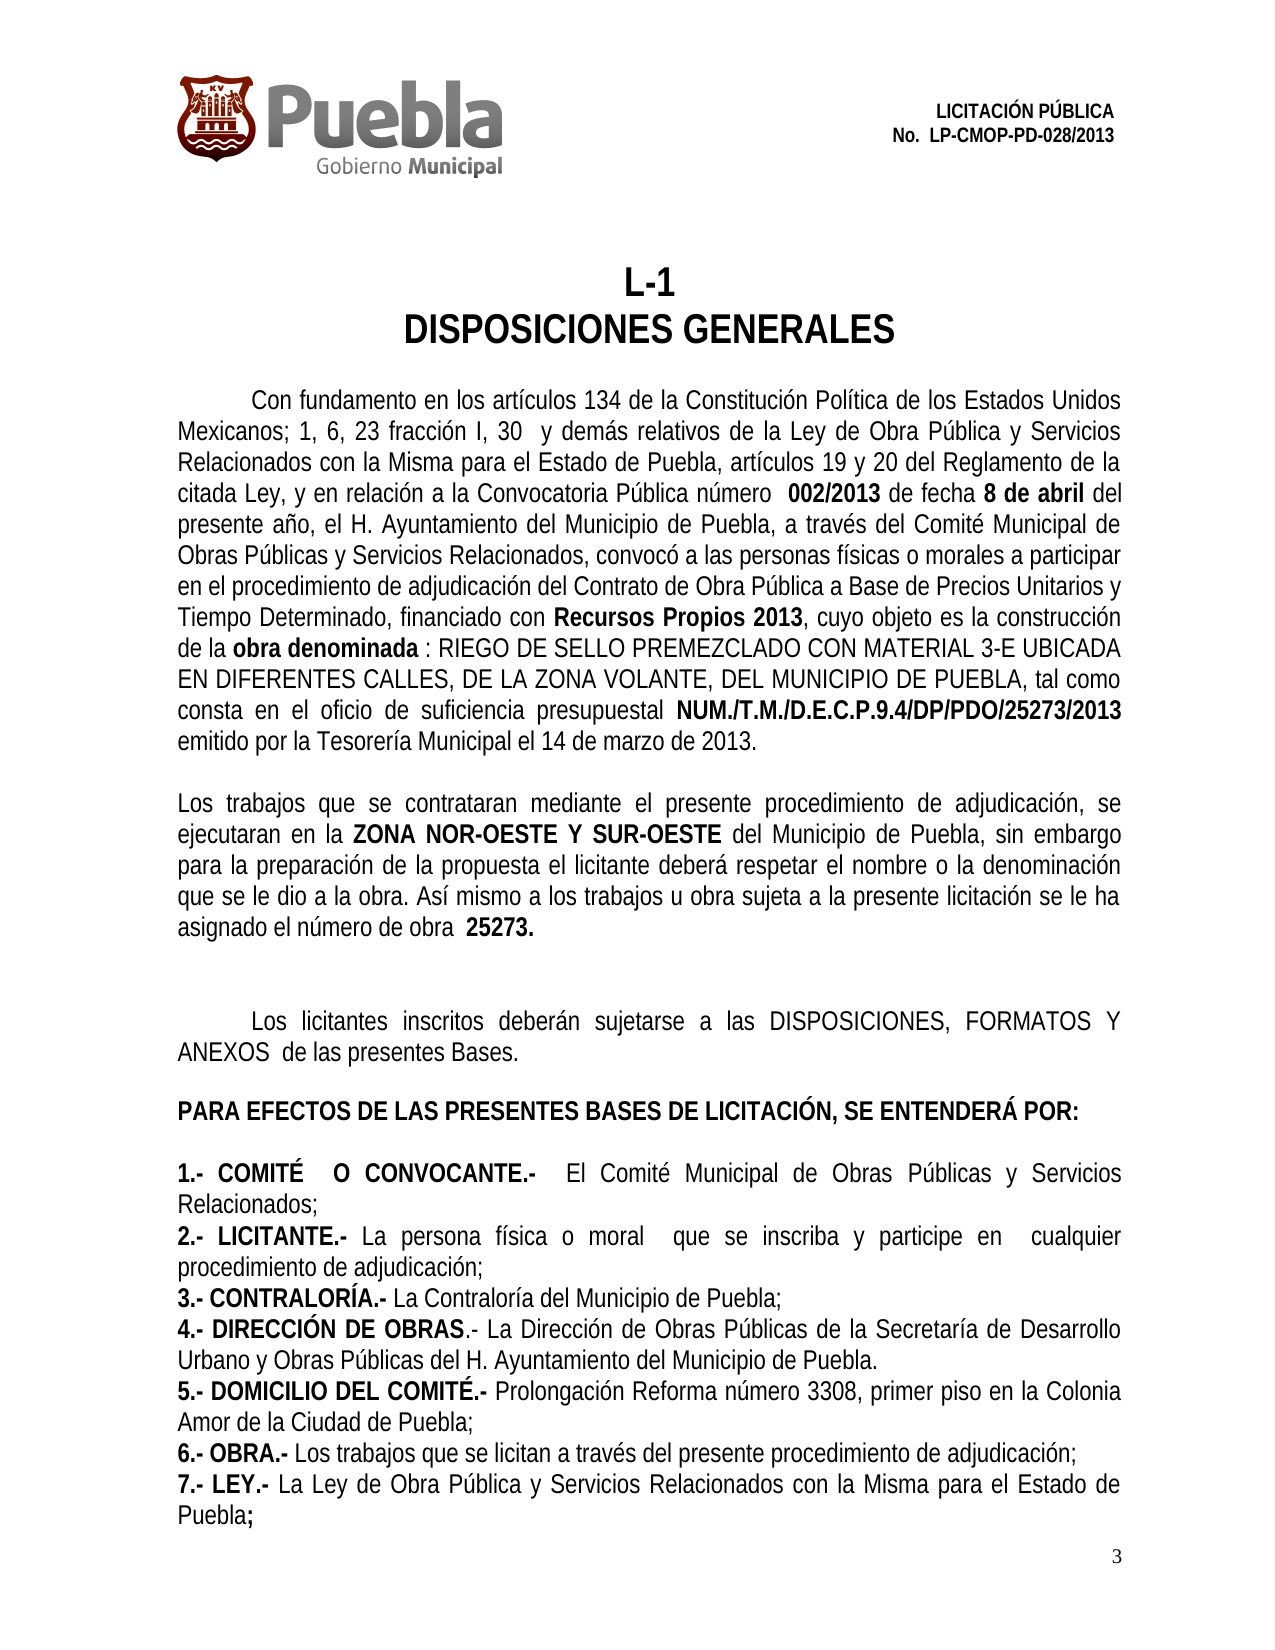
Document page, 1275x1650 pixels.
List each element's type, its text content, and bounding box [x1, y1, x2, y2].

text 5.- DOMICILIO DEL COMITÉ.- Prolongación Reforma número 3308, primer piso en la Colonia Amor de la Ciudad de Puebla; [177, 1375, 1122, 1437]
text 4.- DIRECCIÓN DE OBRAS.- La Dirección de Obras Públicas de la Secretaría de Desarrollo Urbano y Obras Públicas del H. Ayuntamiento del Municipio de Puebla. [177, 1313, 1122, 1375]
text Los licitantes inscritos deberán sujetarse a las DISPOSICIONES, FORMATOS Y ANEXOS de las presentes Bases. [177, 1005, 1122, 1067]
text 3.- CONTRALORÍA.- La Contraloría del Municipio de Puebla; [177, 1282, 1122, 1313]
text 6.- OBRA.- Los trabajos que se licitan a través del presente procedimiento de adjudicación; [177, 1437, 1122, 1468]
text PARA EFECTOS DE LAS PRESENTES BASES DE LICITACIÓN, SE ENTENDERÁ POR: [177, 1095, 1122, 1126]
text DISPOSICIONES GENERALES [177, 305, 1122, 353]
picture [177, 75, 502, 178]
text Los trabajos que se contrataran mediante el presente procedimiento de adjudicación, se ejecutaran en la ZONA NOR-OESTE Y SUR-OESTE del Municipio de Puebla, sin embargo para la preparación de la propuesta el licitante deberá respetar el nombre o la denominación que se le dio a la obra. Así mismo a los trabajos u obra sujeta a la presente licitación se le ha asignado el número de obra 25273. [177, 787, 1122, 943]
text Con fundamento en los artículos 134 de la Constitución Política de los Estados Unidos Mexicanos; 1, 6, 23 fracción I, 30 y demás relativos de la Ley de Obra Pública y Servicios Relacionados con la Misma para el Estado de Puebla, artículos 19 y 20 del Reglamento de la citada Ley, y en relación a la Convocatoria Pública número 002/2013 de fecha 8 de abril del presente año, el H. Ayuntamiento del Municipio de Puebla, a través del Comité Municipal de Obras Públicas y Servicios Relacionados, convocó a las personas físicas o morales a participar en el procedimiento de adjudicación del Contrato de Obra Pública a Base de Precios Unitarios y Tiempo Determinado, financiado con Recursos Propios 2013, cuyo objeto es la construcción de la obra denominada : RIEGO DE SELLO PREMEZCLADO CON MATERIAL 3-E UBICADA EN DIFERENTES CALLES, DE LA ZONA VOLANTE, DEL MUNICIPIO DE PUEBLA, tal como consta en el oficio de suficiencia presupuestal NUM./T.M./D.E.C.P.9.4/DP/PDO/25273/2013 emitido por la Tesorería Municipal el 14 de marzo de 2013. [177, 384, 1122, 756]
text 7.- LEY.- La Ley de Obra Pública y Servicios Relacionados con la Misma para el Estado de Puebla; [177, 1468, 1122, 1530]
text 1.- COMITÉ O CONVOCANTE.- El Comité Municipal de Obras Públicas y Servicios Relacionados; [177, 1157, 1122, 1219]
text 2.- LICITANTE.- La persona física o moral que se inscriba y participe en cualquier procedimiento de adjudicación; [177, 1219, 1122, 1282]
text L-1 [177, 257, 1122, 305]
